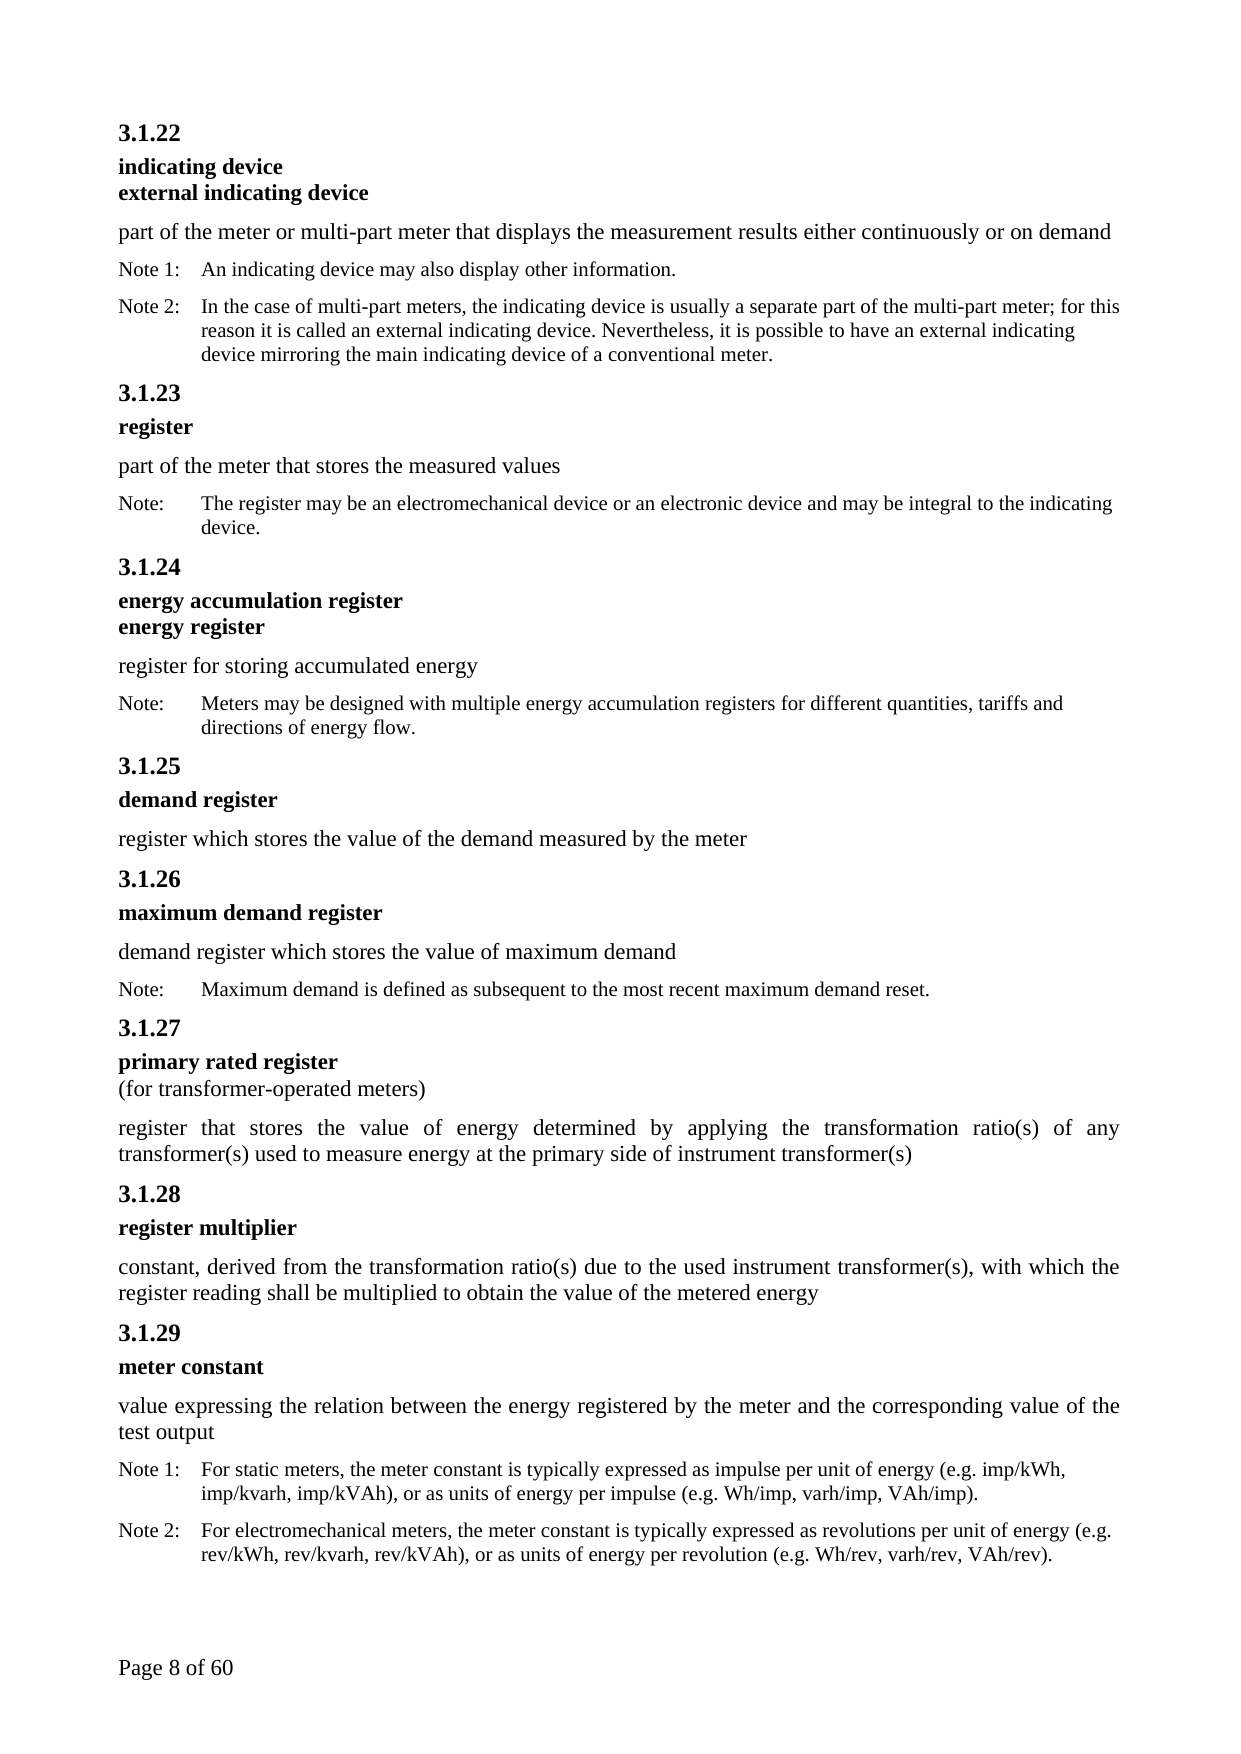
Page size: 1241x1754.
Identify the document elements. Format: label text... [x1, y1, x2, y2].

text energy accumulation register [118, 587, 1122, 613]
text register multiplier [118, 1214, 1122, 1240]
text primary rated register [118, 1048, 1122, 1075]
text maximum demand register [118, 899, 1122, 926]
text demand register which stores the value of maximum demand [118, 938, 1122, 964]
text value expressing the relation between the energy registered by the meter and the corresponding value of the test output [118, 1392, 1122, 1444]
text Note 1: For static meters, the meter constant is typically expressed as impulse per unit of energy (e.g. imp/kWh, imp/kvarh, imp/kVAh), or as units of energy per impulse (e.g. Wh/imp, varh/imp, VAh/imp). [118, 1457, 1122, 1505]
text register [118, 413, 1122, 440]
text demand register [118, 786, 1122, 813]
text constant, derived from the transformation ratio(s) due to the used instrument transformer(s), with which the register reading shall be multiplied to obtain the value of the metered energy [118, 1253, 1122, 1305]
text meter constant [118, 1353, 1122, 1379]
text Note 2: In the case of multi-part meters, the indicating device is usually a separate part of the multi-part meter; for this reason it is called an external indicating device. Nevertheless, it is possible to have an external indicating device mirroring the main indicating device of a conventional meter. [118, 294, 1122, 366]
text Note 1: An indicating device may also display other information. [118, 257, 1122, 281]
text energy register [118, 613, 1122, 639]
text external indicating device [118, 179, 1122, 206]
text Note 2: For electromechanical meters, the meter constant is typically expressed as revolutions per unit of energy (e.g. rev/kWh, rev/kvarh, rev/kVAh), or as units of energy per revolution (e.g. Wh/rev, varh/rev, VAh/rev). [118, 1518, 1122, 1566]
text register that stores the value of energy determined by applying the transformation ratio(s) of any transformer(s) used to measure energy at the primary side of instrument transformer(s) [118, 1114, 1122, 1166]
text Note: The register may be an electromechanical device or an electronic device and may be integral to the indicating device. [118, 491, 1122, 539]
text part of the meter that stores the measured values [118, 452, 1122, 479]
text (for transformer-operated meters) [118, 1075, 1122, 1101]
text register for storing accumulated energy [118, 652, 1122, 678]
text Note: Meters may be designed with multiple energy accumulation registers for different quantities, tariffs and directions of energy flow. [118, 691, 1122, 739]
text Note: Maximum demand is defined as subsequent to the most recent maximum demand reset. [118, 977, 1122, 1001]
text part of the meter or multi-part meter that displays the measurement results either continuously or on demand [118, 218, 1122, 245]
text indicating device [118, 153, 1122, 179]
text register which stores the value of the demand measured by the meter [118, 825, 1122, 852]
